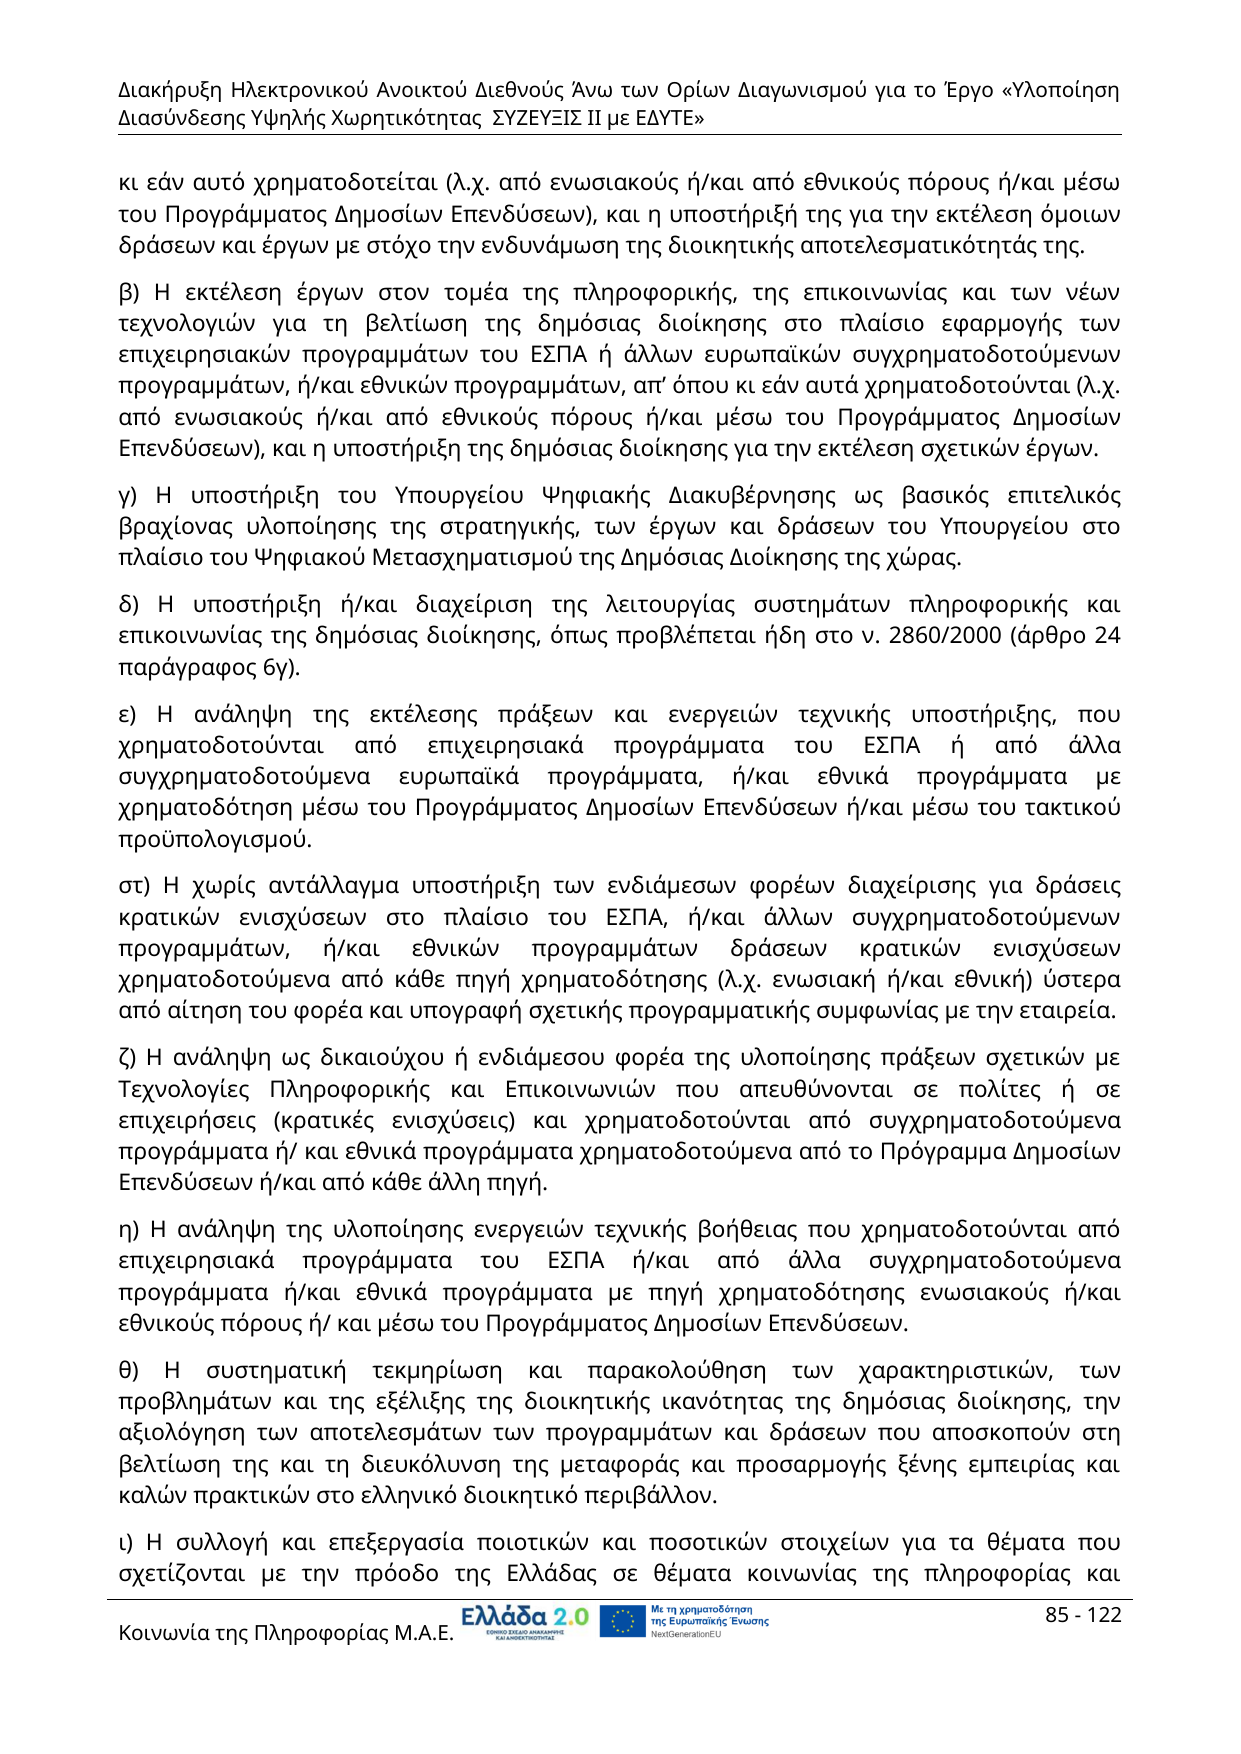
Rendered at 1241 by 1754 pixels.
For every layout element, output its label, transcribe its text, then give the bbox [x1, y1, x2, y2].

text β) Η εκτέλεση έργων στον τομέα της πληροφορικής, της επικοινωνίας και των νέων τεχνολογιών για τη βελτίωση της δημόσιας διοίκησης στο πλαίσιο εφαρμογής των επιχειρησιακών προγραμμάτων του ΕΣΠΑ ή άλλων ευρωπαϊκών συγχρηματοδοτούμενων προγραμμάτων, ή/και εθνικών προγραμμάτων, απ’ όπου κι εάν αυτά χρηματοδοτούνται (λ.χ. από ενωσιακούς ή/και από εθνικούς πόρους ή/και μέσω του Προγράμματος Δημοσίων Επενδύσεων), και η υποστήριξη της δημόσιας διοίκησης για την εκτέλεση σχετικών έργων. [118, 276, 1122, 463]
text ζ) Η ανάληψη ως δικαιούχου ή ενδιάμεσου φορέα της υλοποίησης πράξεων σχετικών με Τεχνολογίες Πληροφορικής και Επικοινωνιών που απευθύνονται σε πολίτες ή σε επιχειρήσεις (κρατικές ενισχύσεις) και χρηματοδοτούνται από συγχρηματοδοτούμενα προγράμματα ή/ και εθνικά προγράμματα χρηματοδοτούμενα από το Πρόγραμμα Δημοσίων Επενδύσεων ή/και από κάθε άλλη πηγή. [118, 1041, 1122, 1197]
text η) Η ανάληψη της υλοποίησης ενεργειών τεχνικής βοήθειας που χρηματοδοτούνται από επιχειρησιακά προγράμματα του ΕΣΠΑ ή/και από άλλα συγχρηματοδοτούμενα προγράμματα ή/και εθνικά προγράμματα με πηγή χρηματοδότησης ενωσιακούς ή/και εθνικούς πόρους ή/ και μέσω του Προγράμματος Δημοσίων Επενδύσεων. [118, 1213, 1122, 1338]
text θ) Η συστηματική τεκμηρίωση και παρακολούθηση των χαρακτηριστικών, των προβλημάτων και της εξέλιξης της διοικητικής ικανότητας της δημόσιας διοίκησης, την αξιολόγηση των αποτελεσμάτων των προγραμμάτων και δράσεων που αποσκοπούν στη βελτίωση της και τη διευκόλυνση της μεταφοράς και προσαρμογής ξένης εμπειρίας και καλών πρακτικών στο ελληνικό διοικητικό περιβάλλον. [118, 1354, 1122, 1510]
text στ) Η χωρίς αντάλλαγμα υποστήριξη των ενδιάμεσων φορέων διαχείρισης για δράσεις κρατικών ενισχύσεων στο πλαίσιο του ΕΣΠΑ, ή/και άλλων συγχρηματοδοτούμενων προγραμμάτων, ή/και εθνικών προγραμμάτων δράσεων κρατικών ενισχύσεων χρηματοδοτούμενα από κάθε πηγή χρηματοδότησης (λ.χ. ενωσιακή ή/και εθνική) ύστερα από αίτηση του φορέα και υπογραφή σχετικής προγραμματικής συμφωνίας με την εταιρεία. [118, 869, 1122, 1026]
text γ) Η υποστήριξη του Υπουργείου Ψηφιακής Διακυβέρνησης ως βασικός επιτελικός βραχίονας υλοποίησης της στρατηγικής, των έργων και δράσεων του Υπουργείου στο πλαίσιο του Ψηφιακού Μετασχηματισμού της Δημόσιας Διοίκησης της χώρας. [118, 479, 1122, 572]
picture [460, 1600, 774, 1641]
text δ) Η υποστήριξη ή/και διαχείριση της λειτουργίας συστημάτων πληροφορικής και επικοινωνίας της δημόσιας διοίκησης, όπως προβλέπεται ήδη στο ν. 2860/2000 (άρθρο 24 παράγραφος 6γ). [118, 588, 1122, 682]
text ε) Η ανάληψη της εκτέλεσης πράξεων και ενεργειών τεχνικής υποστήριξης, που χρηματοδοτούνται από επιχειρησιακά προγράμματα του ΕΣΠΑ ή από άλλα συγχρηματοδοτούμενα ευρωπαϊκά προγράμματα, ή/και εθνικά προγράμματα με χρηματοδότηση μέσω του Προγράμματος Δημοσίων Επενδύσεων ή/και μέσω του τακτικού προϋπολογισμού. [118, 697, 1122, 854]
